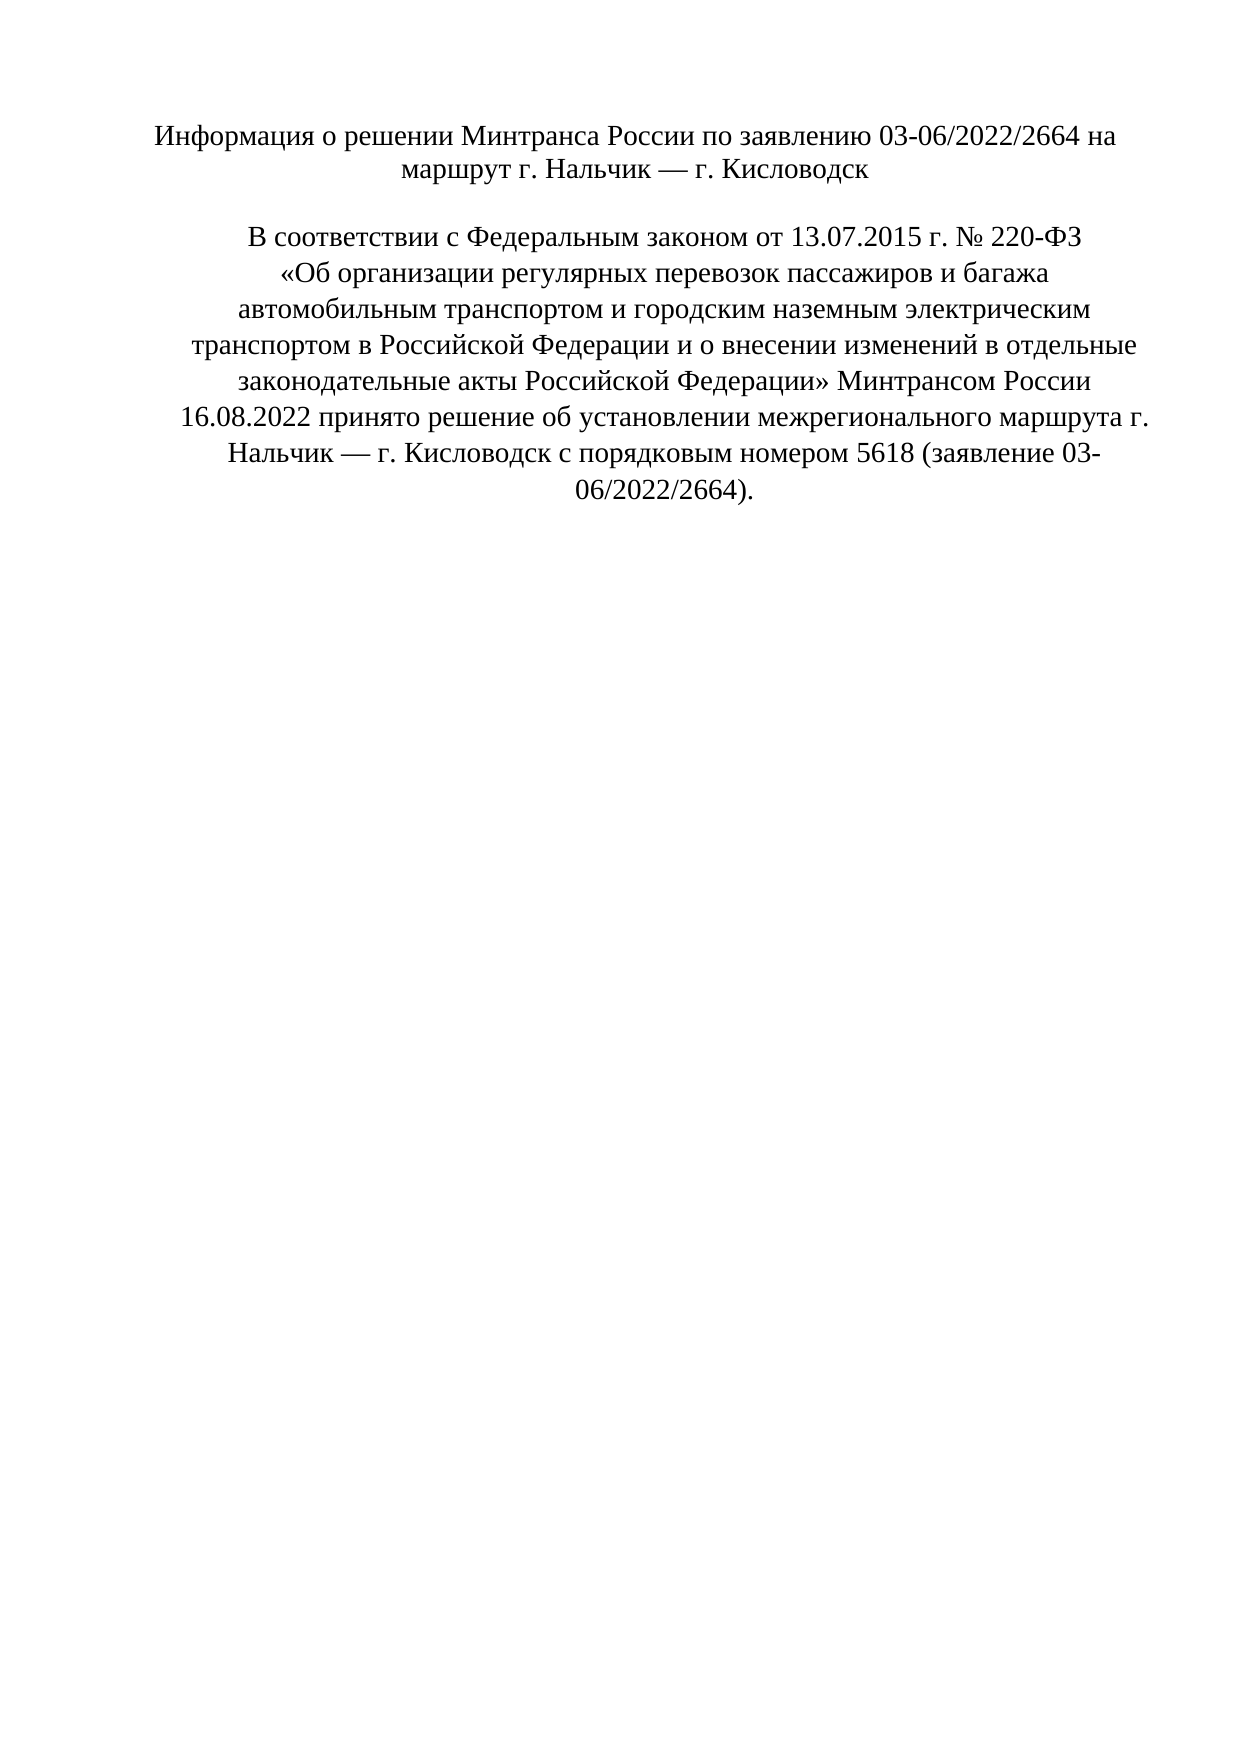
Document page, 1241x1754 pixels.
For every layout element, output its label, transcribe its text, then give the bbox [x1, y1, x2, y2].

text В соответствии с Федеральным законом от 13.07.2015 г. № 220-ФЗ «Об организации регулярных перевозок пассажиров и багажа автомобильным транспортом и городским наземным электрическим транспортом в Российской Федерации и о внесении изменений в отдельные законодательные акты Российской Федерации» Минтрансом России 16.08.2022 принято решение об установлении межрегионального маршрута г. Нальчик — г. Кисловодск с порядковым номером 5618 (заявление 03-06/2022/2664). [177, 219, 1152, 505]
text Информация о решении Минтранса России по заявлению 03-06/2022/2664 на маршрут г. Нальчик — г. Кисловодск [118, 118, 1152, 185]
